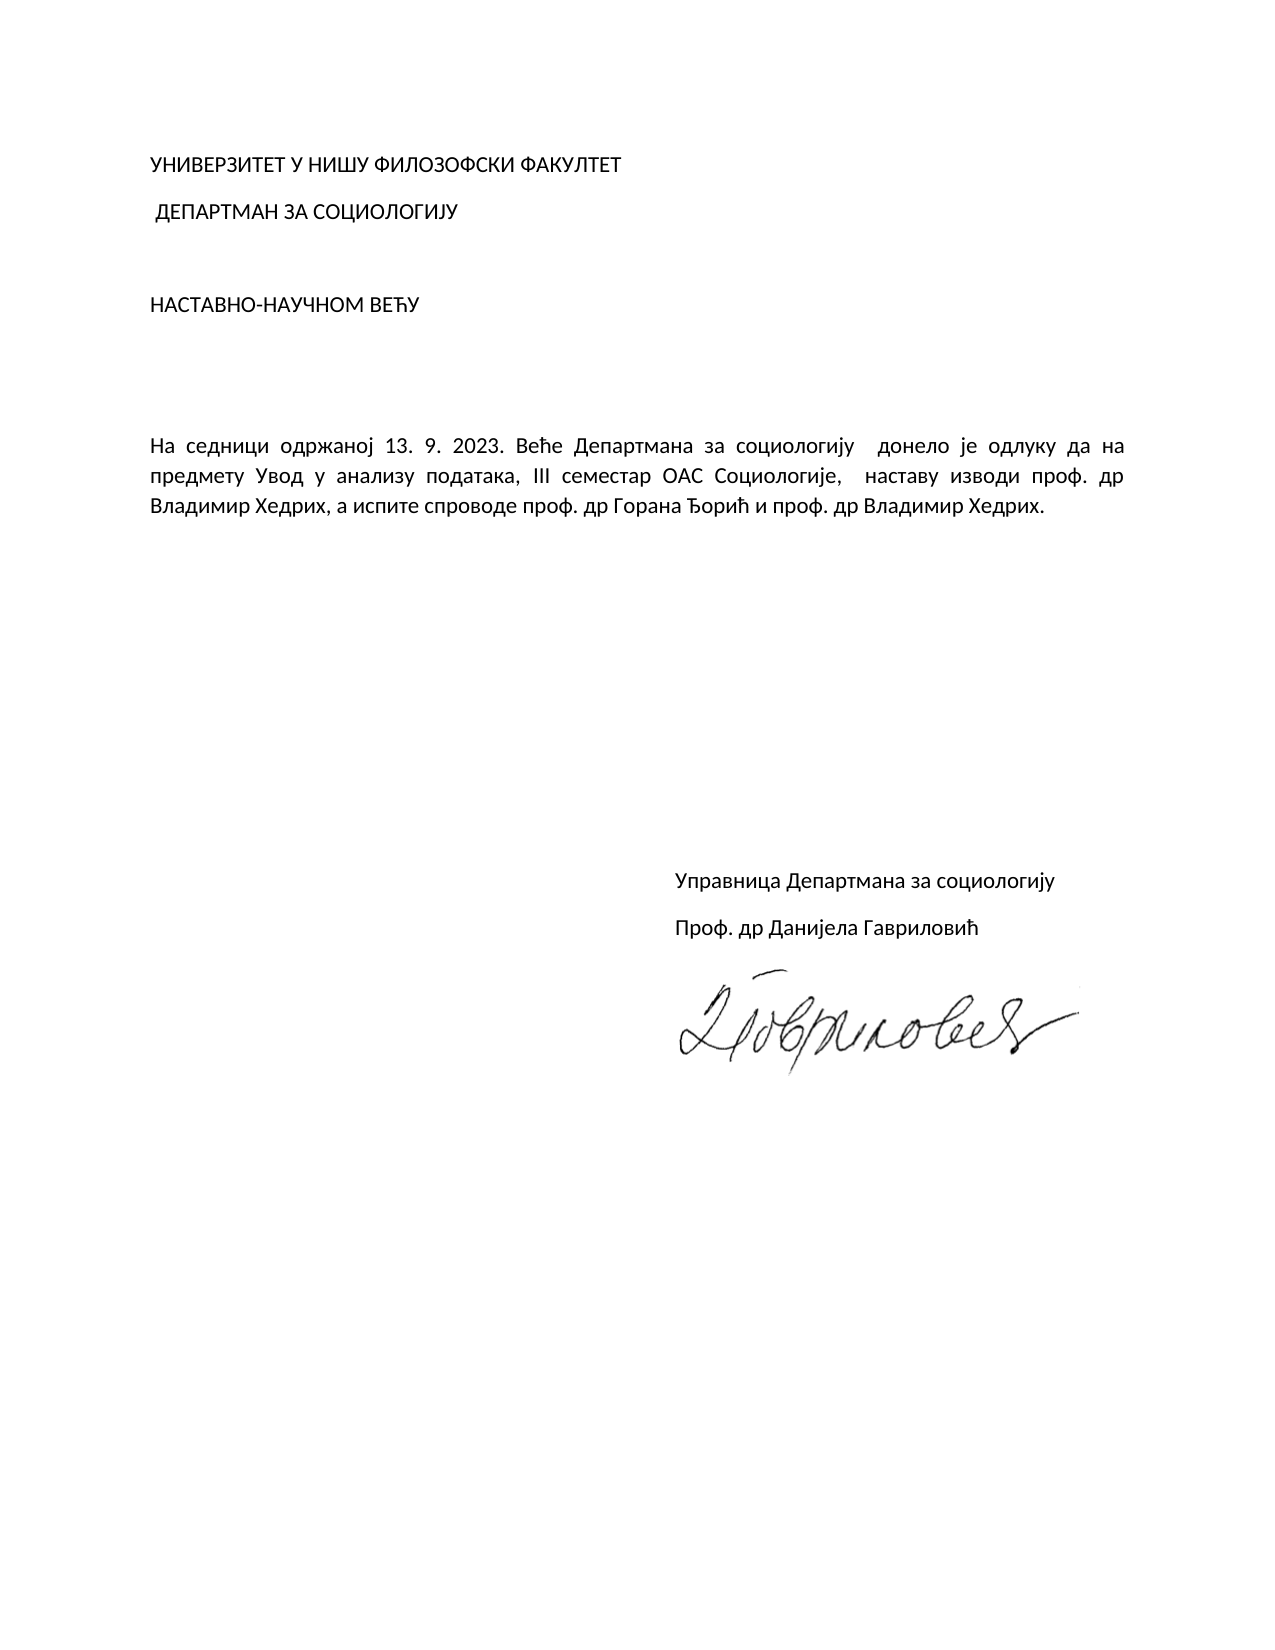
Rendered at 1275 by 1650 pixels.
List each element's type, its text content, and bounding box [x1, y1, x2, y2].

text УНИВЕРЗИТЕТ У НИШУ ФИЛОЗОФСКИ ФАКУЛТЕТ [150, 150, 1125, 178]
text Проф. др Данијела Гавриловић [675, 913, 1125, 942]
text ДЕПАРТМАН ЗА СОЦИОЛОГИЈУ [150, 197, 1125, 225]
text На седници одржаној 13. 9. 2023. Веће Департмана за социологију донело је одлуку да на предмету Увод у анализу података, III семестар ОАС Социологије, наставу изводи проф. др Владимир Хедрих, а испите спроводе проф. др Горана Ђорић и проф. др Владимир Хедрих. [150, 431, 1125, 520]
picture [675, 960, 1080, 1094]
text НАСТАВНО-НАУЧНОМ ВЕЋУ [150, 291, 1125, 319]
text Управница Департмана за социологију [150, 867, 1125, 895]
